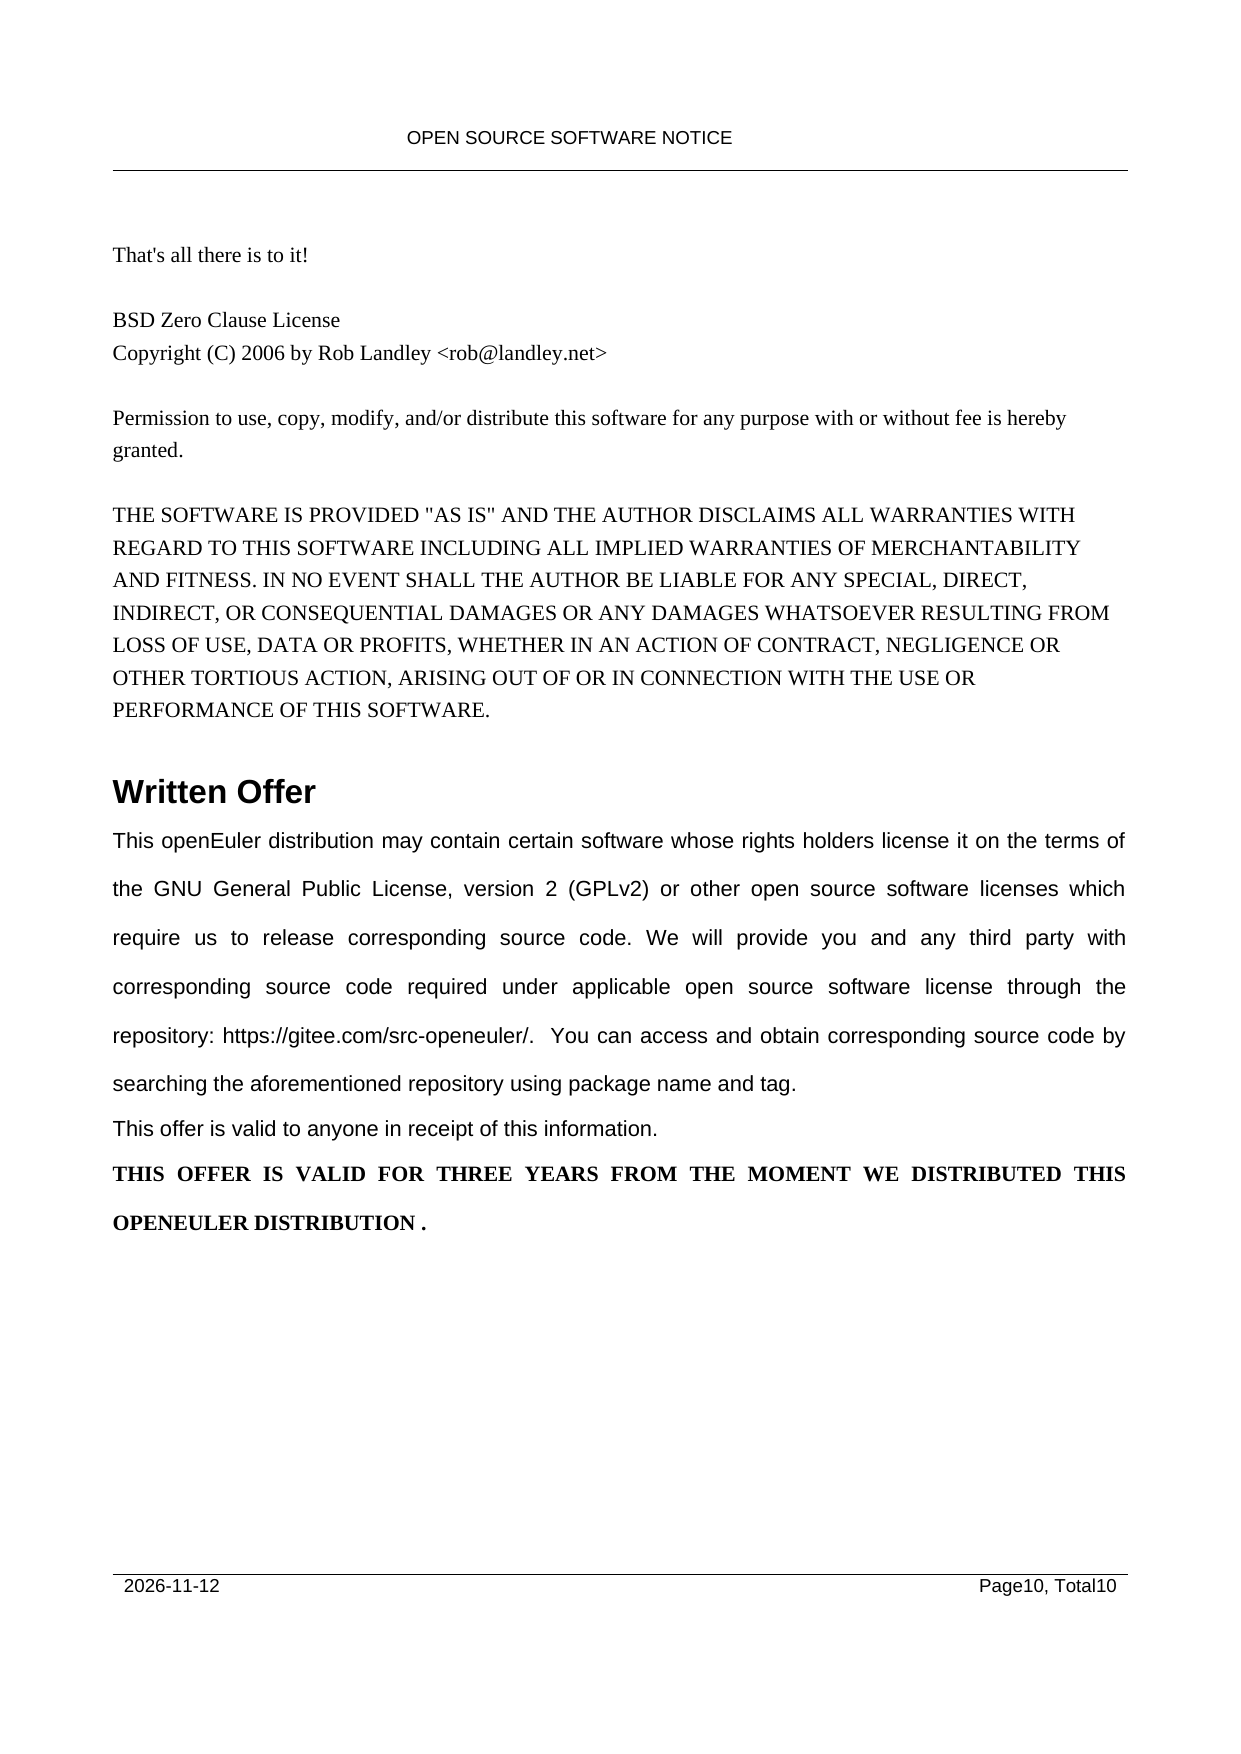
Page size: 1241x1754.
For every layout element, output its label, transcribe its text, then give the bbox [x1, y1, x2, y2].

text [112, 206, 1128, 759]
text THIS OFFER IS VALID FOR THREE YEARS FROM THE MOMENT WE DISTRIBUTED THIS OPENEULER DISTRIBUTION . [112, 1158, 1128, 1239]
text This offer is valid to anyone in receipt of this information. [112, 1113, 1128, 1145]
text This openEuler distribution may contain certain software whose rights holders license it on the terms of the GNU General Public License, version 2 (GPLv2) or other open source software licenses which require us to release corresponding source code. We will provide you and any third party with corresponding source code required under applicable open source software license through the repository: https://gitee.com/src-openeuler/. You can access and obtain corresponding source code by searching the aforementioned repository using package name and tag. [112, 824, 1128, 1100]
text Written Offer [112, 759, 1128, 824]
